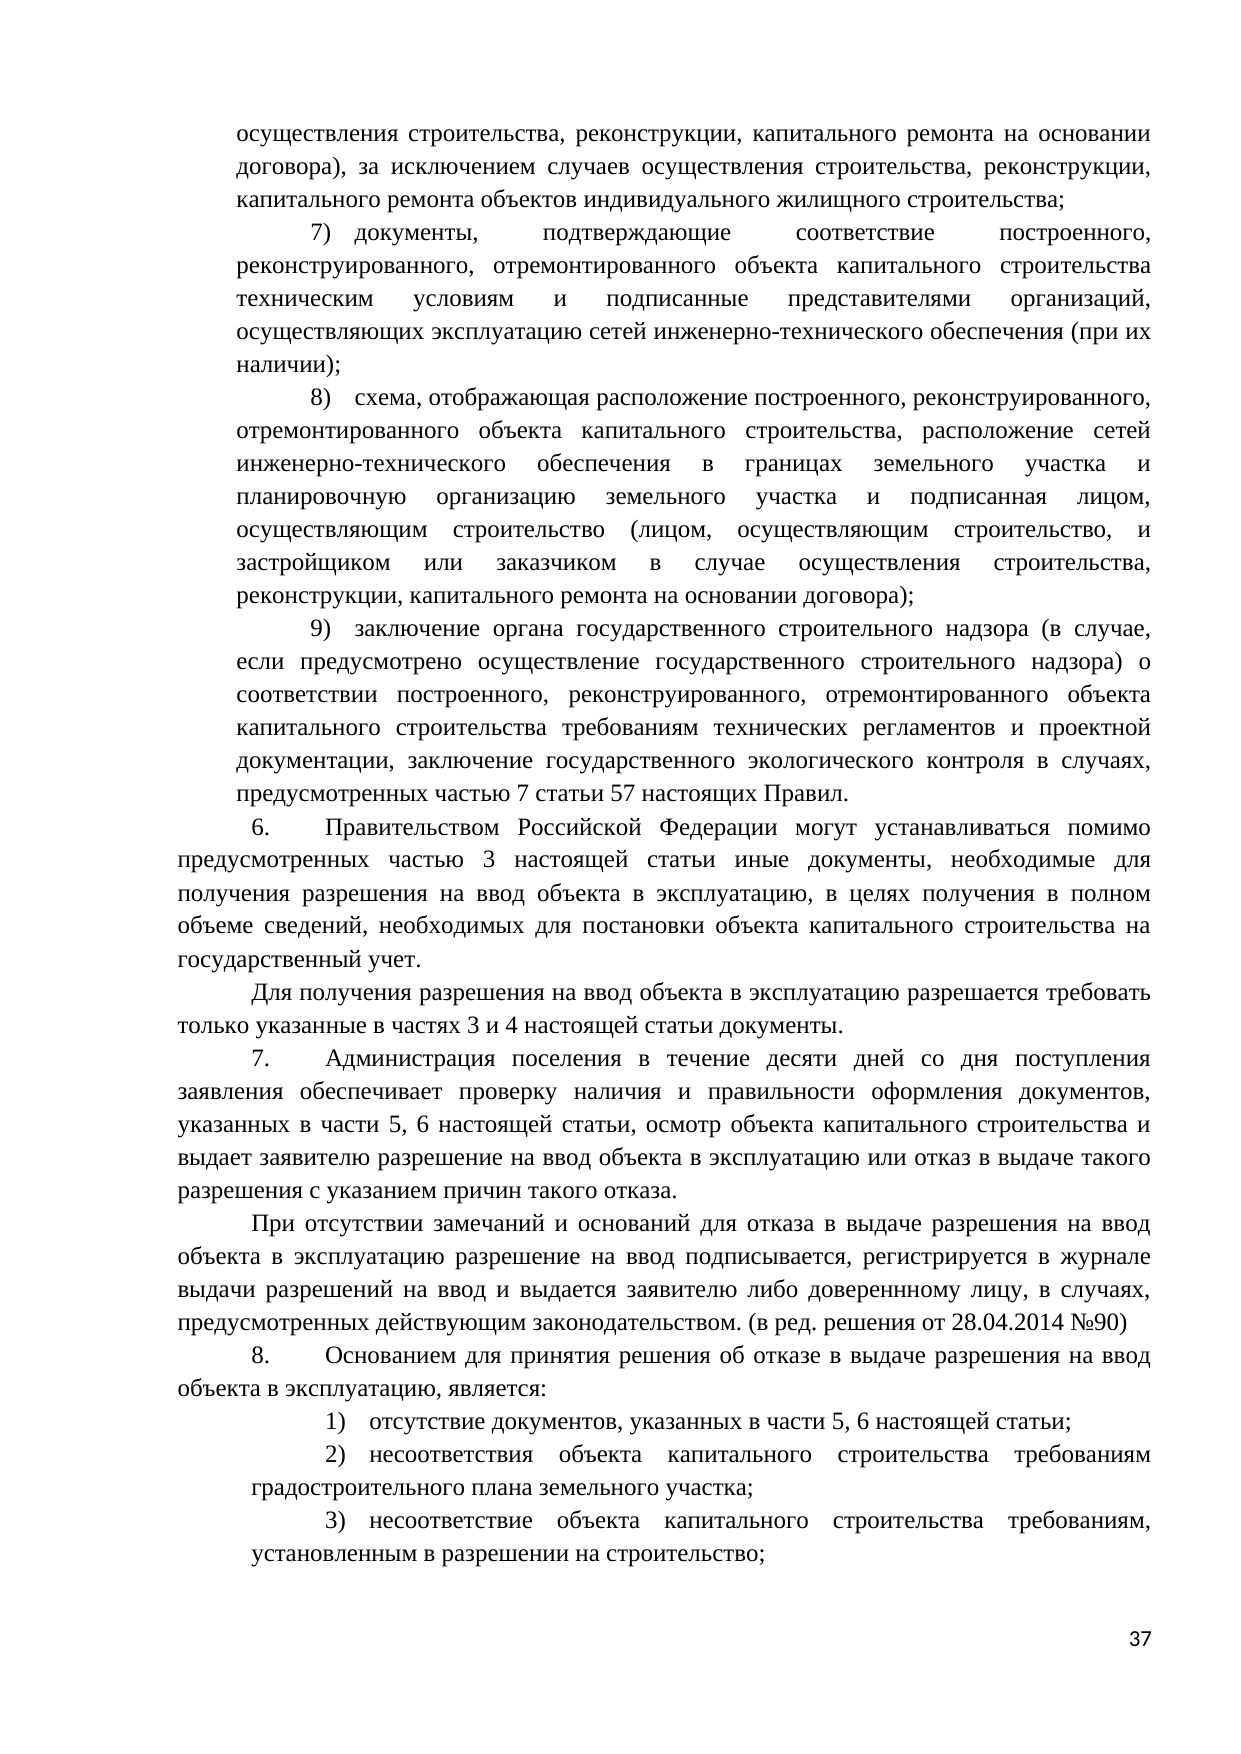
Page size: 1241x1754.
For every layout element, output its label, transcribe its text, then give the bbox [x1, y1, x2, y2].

list 9) заключение органа государственного строительного надзора (в случае, если предусмотрено осуществление государственного строительного надзора) о соответствии построенного, реконструированного, отремонтированного объекта капитального строительства требованиям технических регламентов и проектной документации, заключение государственного экологического контроля в случаях, предусмотренных частью 7 статьи 57 настоящих Правил. [236, 613, 1152, 807]
list 7. Администрация поселения в течение десяти дней со дня поступления заявления обеспечивает проверку наличия и правильности оформления документов, указанных в части 5, 6 настоящей статьи, осмотр объекта капитального строительства и выдает заявителю разрешение на ввод объекта в эксплуатацию или отказ в выдаче такого разрешения с указанием причин такого отказа. [177, 1043, 1152, 1203]
list 2) несоответствия объекта капитального строительства требованиям градостроительного плана земельного участка; [251, 1439, 1152, 1501]
list 3) несоответствие объекта капитального строительства требованиям, установленным в разрешении на строительство; [251, 1505, 1152, 1567]
list 1) отсутствие документов, указанных в части 5, 6 настоящей статьи; [251, 1406, 1152, 1435]
list 6. Правительством Российской Федерации могут устанавливаться помимо предусмотренных частью 3 настоящей статьи иные документы, необходимые для получения разрешения на ввод объекта в эксплуатацию, в целях получения в полном объеме сведений, необходимых для постановки объекта капитального строительства на государственный учет. [177, 812, 1152, 972]
list 7) документы, подтверждающие соответствие построенного, реконструированного, отремонтированного объекта капитального строительства техническим условиям и подписанные представителями организаций, осуществляющих эксплуатацию сетей инженерно-технического обеспечения (при их наличии); [236, 217, 1152, 378]
list Для получения разрешения на ввод объекта в эксплуатацию разрешается требовать только указанные в частях 3 и 4 настоящей статьи документы. [177, 977, 1152, 1038]
list При отсутствии замечаний и оснований для отказа в выдаче разрешения на ввод объекта в эксплуатацию разрешение на ввод подписывается, регистрируется в журнале выдачи разрешений на ввод и выдается заявителю либо довереннному лицу, в случаях, предусмотренных действующим законодательством. (в ред. решения от 28.04.2014 №90) [177, 1208, 1152, 1336]
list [236, 118, 1152, 213]
list 8) схема, отображающая расположение построенного, реконструированного, отремонтированного объекта капитального строительства, расположение сетей инженерно-технического обеспечения в границах земельного участка и планировочную организацию земельного участка и подписанная лицом, осуществляющим строительство (лицом, осуществляющим строительство, и застройщиком или заказчиком в случае осуществления строительства, реконструкции, капитального ремонта на основании договора); [236, 382, 1152, 609]
list 8. Основанием для принятия решения об отказе в выдаче разрешения на ввод объекта в эксплуатацию, является: [177, 1340, 1152, 1402]
